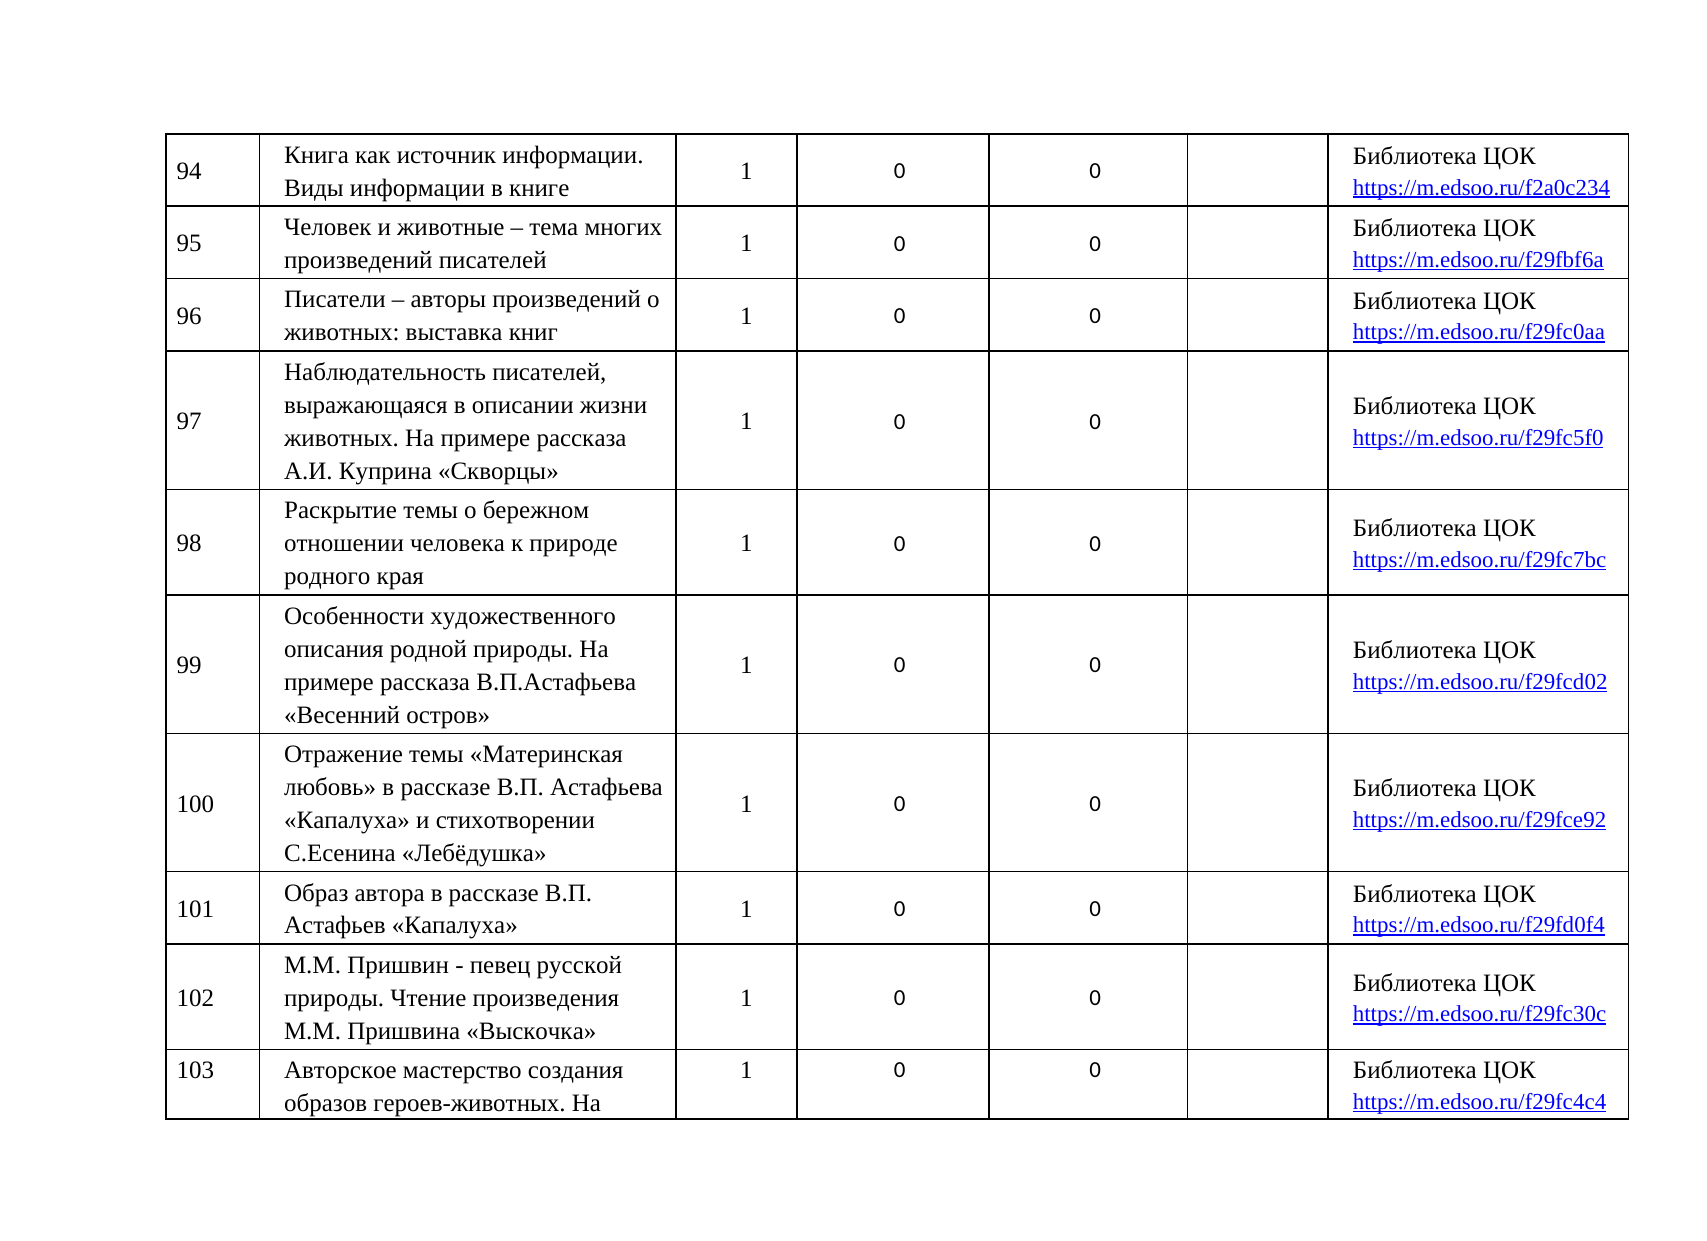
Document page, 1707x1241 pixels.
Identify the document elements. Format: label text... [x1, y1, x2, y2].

table_cell 0 [798, 135, 988, 205]
table_cell 96 [167, 279, 259, 350]
table_cell Раскрытие темы о бережном отношении человека к природе родного края [260, 490, 675, 594]
table_cell Библиотека ЦОК https://m.edsoo.ru/f29fc0aa [1329, 279, 1628, 350]
table_cell 103 [167, 1050, 259, 1118]
table_cell Библиотека ЦОК https://m.edsoo.ru/f29fbf6a [1329, 207, 1628, 278]
table_cell 98 [167, 490, 259, 594]
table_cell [1329, 1050, 1628, 1118]
table_cell 101 [167, 872, 259, 943]
table_cell М.М. Пришвин - певец русской природы. Чтение произведения М.М. Пришвина «Выскочка» [260, 945, 675, 1049]
table_cell 0 [990, 352, 1187, 488]
table_cell Библиотека ЦОК https://m.edsoo.ru/f29fc7bc [1329, 490, 1628, 594]
table_cell Библиотека ЦОК https://m.edsoo.ru/f29fc30c [1329, 945, 1628, 1049]
table_cell 97 [167, 352, 259, 488]
table_cell Образ автора в рассказе В.П. Астафьев «Капалуха» [260, 872, 675, 943]
table_cell [1188, 596, 1327, 732]
table_cell 0 [798, 872, 988, 943]
table_cell [1188, 352, 1327, 488]
table_cell 0 [990, 135, 1187, 205]
table_cell 95 [167, 207, 259, 278]
table_cell 102 [167, 945, 259, 1049]
table_cell 1 [677, 596, 796, 732]
table_cell [1188, 945, 1327, 1049]
table_cell Библиотека ЦОК https://m.edsoo.ru/f2a0c234 [1329, 135, 1628, 205]
table_cell Писатели – авторы произведений о животных: выставка книг [260, 279, 675, 350]
table_cell 0 [798, 352, 988, 488]
table_cell Книга как источник информации. Виды информации в книге [260, 135, 675, 205]
table_cell [1188, 279, 1327, 350]
table_cell Библиотека ЦОК https://m.edsoo.ru/f29fd0f4 [1329, 872, 1628, 943]
table_cell 0 [798, 734, 988, 871]
table_cell 1 [677, 279, 796, 350]
table_cell 0 [798, 279, 988, 350]
table_cell 0 [990, 872, 1187, 943]
table_cell 1 [677, 207, 796, 278]
table_cell 0 [990, 1050, 1187, 1118]
table_cell 0 [990, 279, 1187, 350]
table_cell 0 [990, 207, 1187, 278]
table_cell Библиотека ЦОК https://m.edsoo.ru/f29fce92 [1329, 734, 1628, 871]
table_cell [1188, 872, 1327, 943]
table_cell 0 [798, 596, 988, 732]
table_cell [1188, 1050, 1327, 1118]
table_cell Отражение темы «Материнская любовь» в рассказе В.П. Астафьева «Капалуха» и стихотворении С.Есенина «Лебёдушка» [260, 734, 675, 871]
table_cell [1188, 734, 1327, 871]
table_cell 100 [167, 734, 259, 871]
table_cell 1 [677, 135, 796, 205]
table_cell [1188, 135, 1327, 205]
table_cell Библиотека ЦОК https://m.edsoo.ru/f29fcd02 [1329, 596, 1628, 732]
table_cell 0 [798, 945, 988, 1049]
table_cell Библиотека ЦОК https://m.edsoo.ru/f29fc5f0 [1329, 352, 1628, 488]
table_cell 1 [677, 490, 796, 594]
table_cell 99 [167, 596, 259, 732]
table_cell 94 [167, 135, 259, 205]
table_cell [260, 1050, 675, 1118]
table_cell 1 [677, 352, 796, 488]
table_cell 0 [798, 207, 988, 278]
table_cell 1 [677, 734, 796, 871]
table_cell 0 [798, 490, 988, 594]
table_cell [1188, 207, 1327, 278]
table_cell [1188, 490, 1327, 594]
table_cell 0 [990, 490, 1187, 594]
table_cell 1 [677, 945, 796, 1049]
table_cell 0 [990, 734, 1187, 871]
table_cell 1 [677, 1050, 796, 1118]
table_cell Особенности художественного описания родной природы. На примере рассказа В.П.Астафьева «Весенний остров» [260, 596, 675, 732]
table_cell Наблюдательность писателей, выражающаяся в описании жизни животных. На примере рассказа А.И. Куприна «Скворцы» [260, 352, 675, 488]
table_cell 1 [677, 872, 796, 943]
table_cell Человек и животные – тема многих произведений писателей [260, 207, 675, 278]
table_cell 0 [798, 1050, 988, 1118]
table_cell 0 [990, 596, 1187, 732]
table_cell 0 [990, 945, 1187, 1049]
